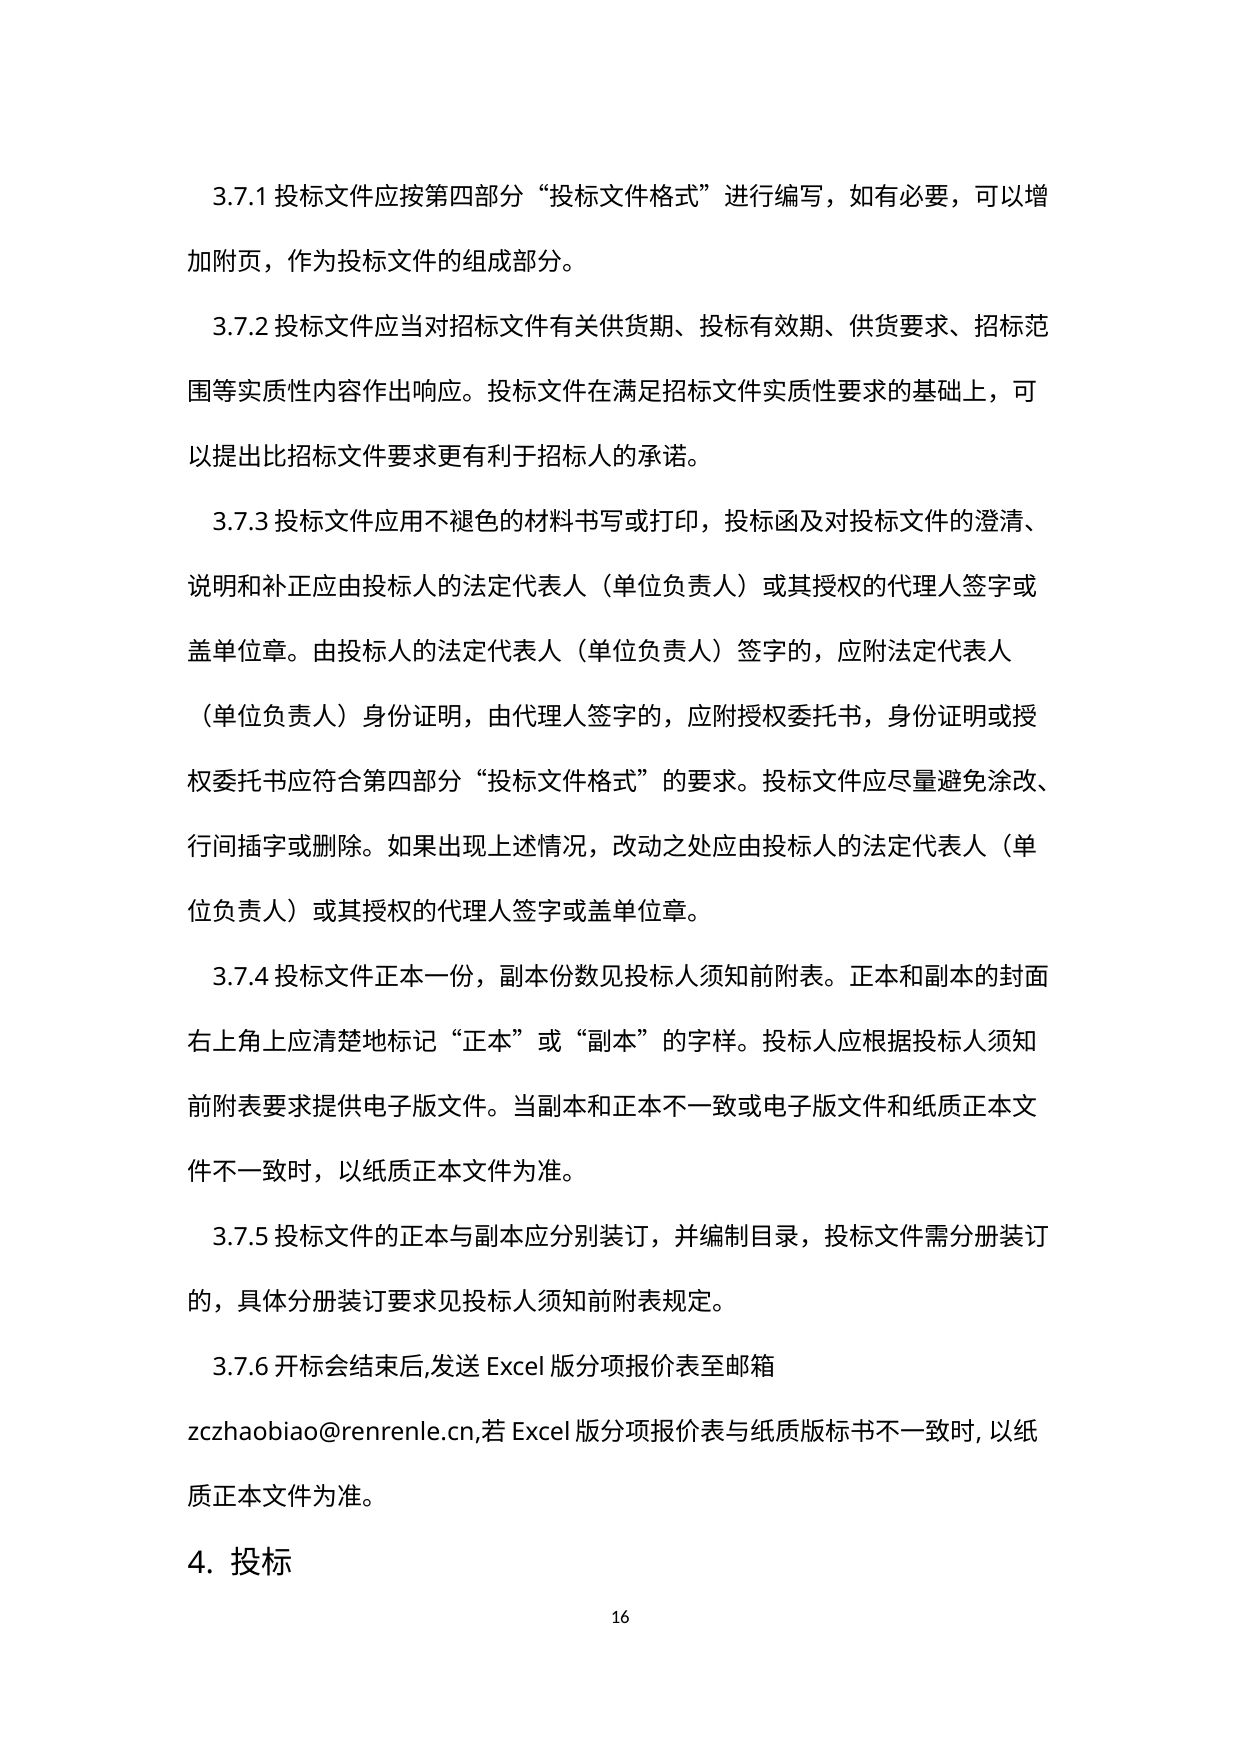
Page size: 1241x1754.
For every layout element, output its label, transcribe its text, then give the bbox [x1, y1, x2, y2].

text 3.7.4投标文件正本一份，副本份数见投标人须知前附表。正本和副本的封面右上角上应清楚地标记“正本”或“副本”的字样。投标人应根据投标人须知前附表要求提供电子版文件。当副本和正本不一致或电子版文件和纸质正本文件不一致时，以纸质正本文件为准。 [187, 942, 1053, 1202]
list 投标 [187, 1527, 1053, 1592]
text 3.7.3投标文件应用不褪色的材料书写或打印，投标函及对投标文件的澄清、说明和补正应由投标人的法定代表人（单位负责人）或其授权的代理人签字或盖单位章。由投标人的法定代表人（单位负责人）签字的，应附法定代表人（单位负责人）身份证明，由代理人签字的，应附授权委托书，身份证明或授权委托书应符合第四部分“投标文件格式”的要求。投标文件应尽量避免涂改、行间插字或删除。如果出现上述情况，改动之处应由投标人的法定代表人（单位负责人）或其授权的代理人签字或盖单位章。 [187, 487, 1053, 942]
text 3.7.1投标文件应按第四部分“投标文件格式”进行编写，如有必要，可以增加附页，作为投标文件的组成部分。 [187, 162, 1053, 292]
text 3.7.6开标会结束后,发送Excel版分项报价表至邮箱zczhaobiao@renrenle.cn,若Excel版分项报价表与纸质版标书不一致时, 以纸质正本文件为准。 [187, 1332, 1053, 1527]
text 3.7.5投标文件的正本与副本应分别装订，并编制目录，投标文件需分册装订的，具体分册装订要求见投标人须知前附表规定。 [187, 1202, 1053, 1332]
text 3.7.2投标文件应当对招标文件有关供货期、投标有效期、供货要求、招标范围等实质性内容作出响应。投标文件在满足招标文件实质性要求的基础上，可以提出比招标文件要求更有利于招标人的承诺。 [187, 292, 1053, 487]
